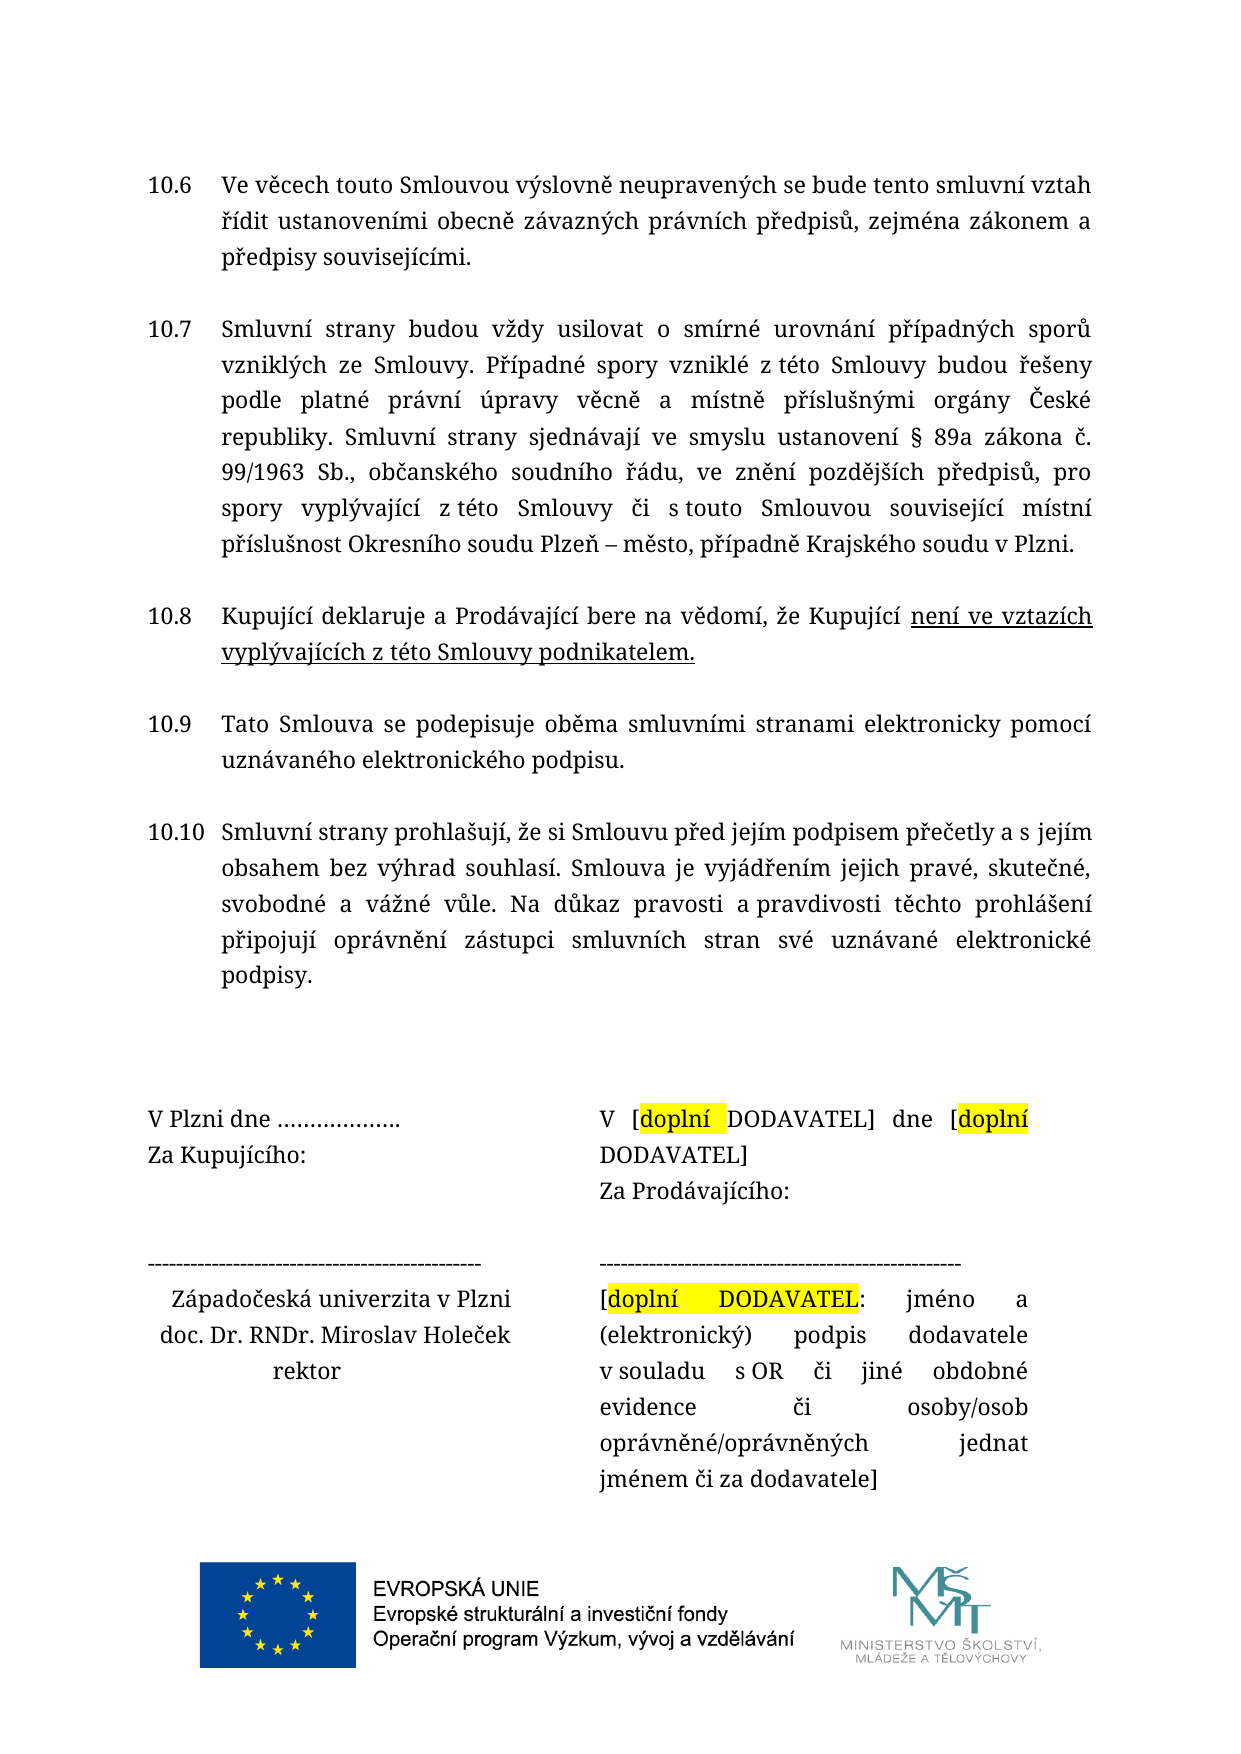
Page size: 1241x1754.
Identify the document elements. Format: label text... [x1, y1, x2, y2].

text 10.8 Kupující deklaruje a Prodávající bere na vědomí, že Kupující není ve vztazích vyplývajících z této Smlouvy podnikatelem. [148, 600, 1093, 667]
text 10.9 Tato Smlouva se podepisuje oběma smluvními stranami elektronicky pomocí uznávaného elektronického podpisu. [148, 708, 1093, 775]
text 10.10 Smluvní strany prohlašují, že si Smlouvu před jejím podpisem přečetly a s jejím obsahem bez výhrad souhlasí. Smlouva je vyjádřením jejich pravé, skutečné, svobodné a vážné vůle. Na důkaz pravosti a pravdivosti těchto prohlášení připojují oprávnění zástupci smluvních stran své uznávané elektronické podpisy. [148, 816, 1093, 991]
text 10.7 Smluvní strany budou vždy usilovat o smírné urovnání případných sporů vzniklých ze Smlouvy. Případné spory vzniklé z této Smlouvy budou řešeny podle platné právní úpravy věcně a místně příslušnými orgány České republiky. Smluvní strany sjednávají ve smyslu ustanovení § 89a zákona č. 99/1963 Sb., občanského soudního řádu, ve znění pozdějších předpisů, pro spory vyplývající z této Smlouvy či s touto Smlouvou související místní příslušnost Okresního soudu Plzeň – město, případně Krajského soudu v Plzni. [148, 313, 1093, 559]
table_header V Plzni dne ………………. Za Kupujícího: ----------------------------------------------- Západočeská univerzita v Plzni doc. Dr. RNDr. Miroslav Holeček rektor [136, 1103, 588, 1498]
text 10.6 Ve věcech touto Smlouvou výslovně neupravených se bude tento smluvní vztah řídit ustanoveními obecně závazných právních předpisů, zejména zákonem a předpisy souvisejícími. [148, 169, 1093, 272]
table_header V [doplní DODAVATEL] dne [doplní DODAVATEL] Za Prodávajícího: --------------------------------------------------- [doplní DODAVATEL: jméno a (elektronický) podpis dodavatele v souladu s OR či jiné obdobné evidence či osoby/osob oprávněné/oprávněných jednat jménem či za dodavatele] [588, 1103, 1040, 1498]
picture [147, 1509, 1093, 1720]
